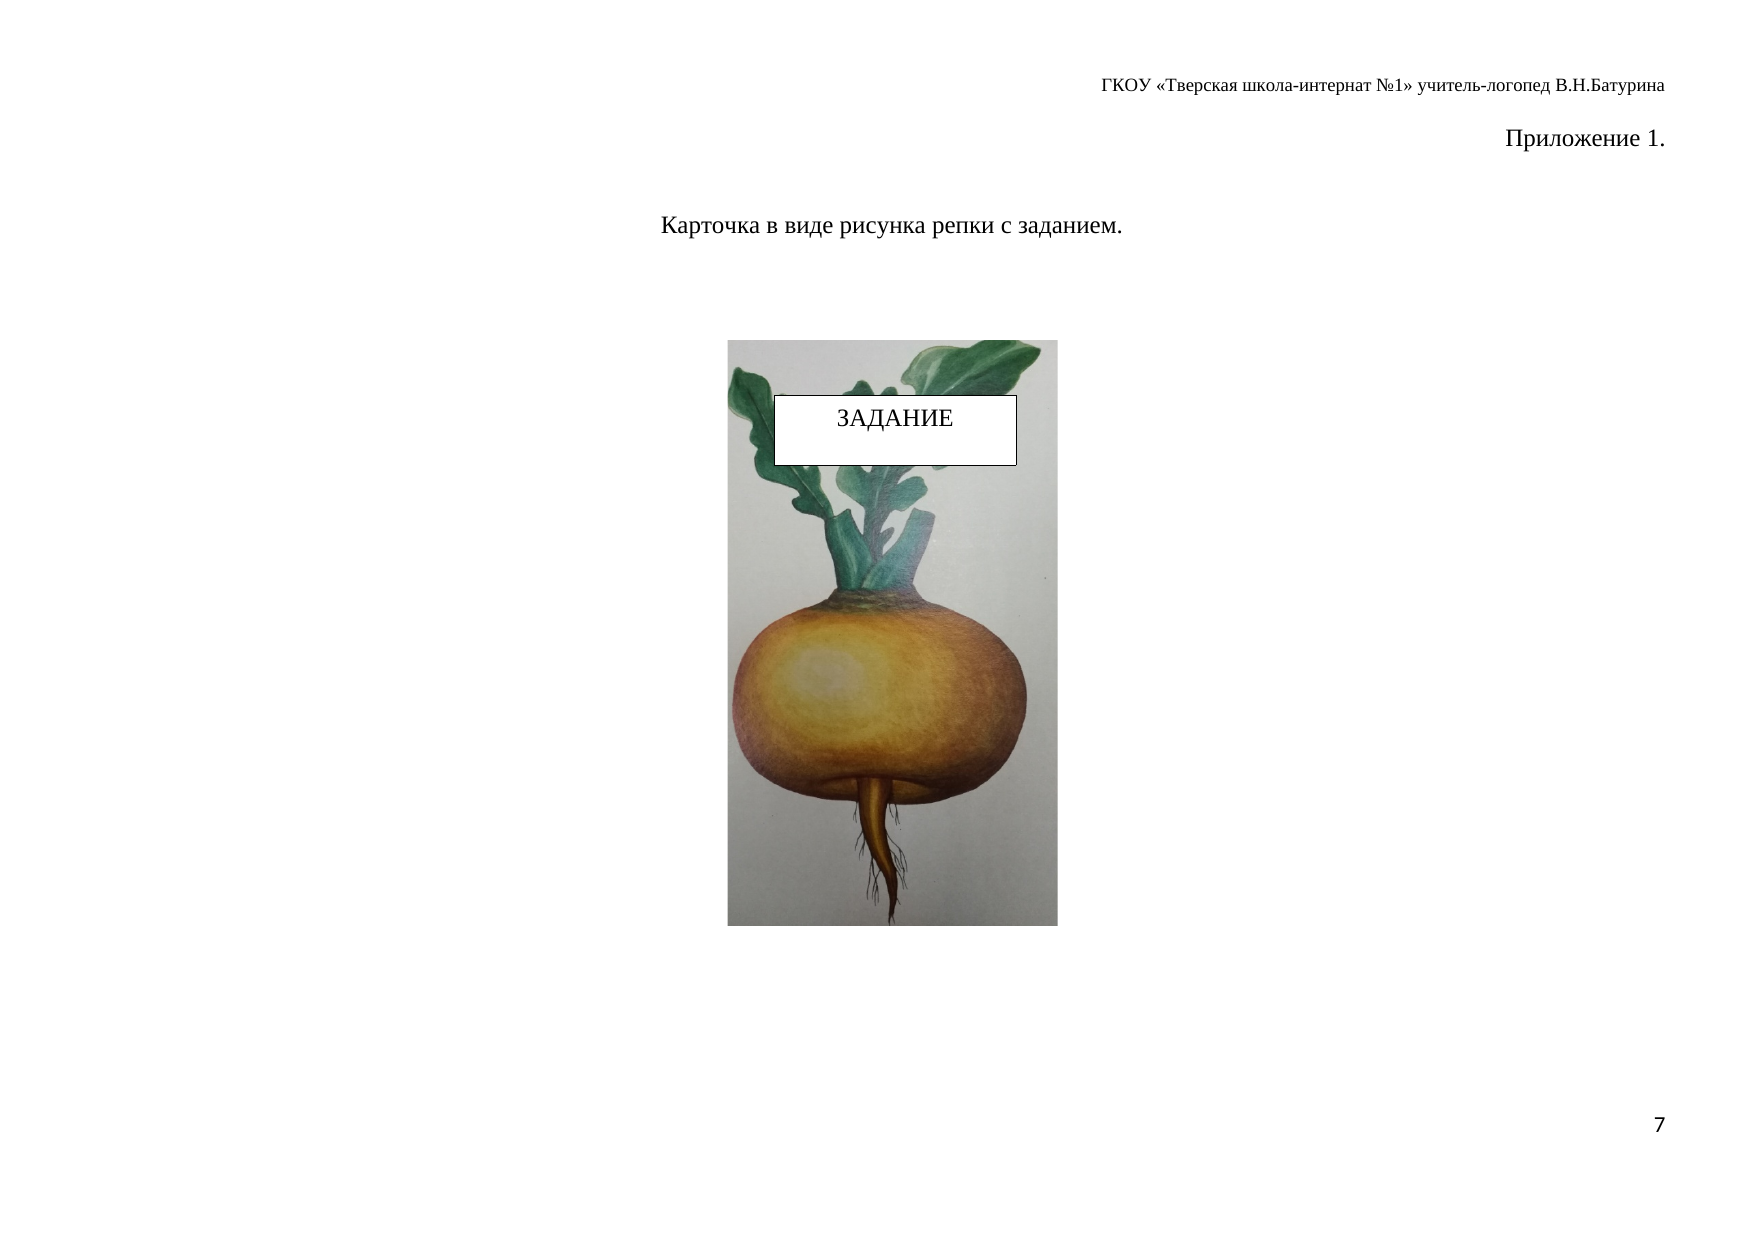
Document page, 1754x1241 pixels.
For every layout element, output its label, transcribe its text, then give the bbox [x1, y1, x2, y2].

text Приложение 1. [118, 123, 1665, 152]
text Карточка в виде рисунка репки с заданием. [118, 210, 1665, 238]
